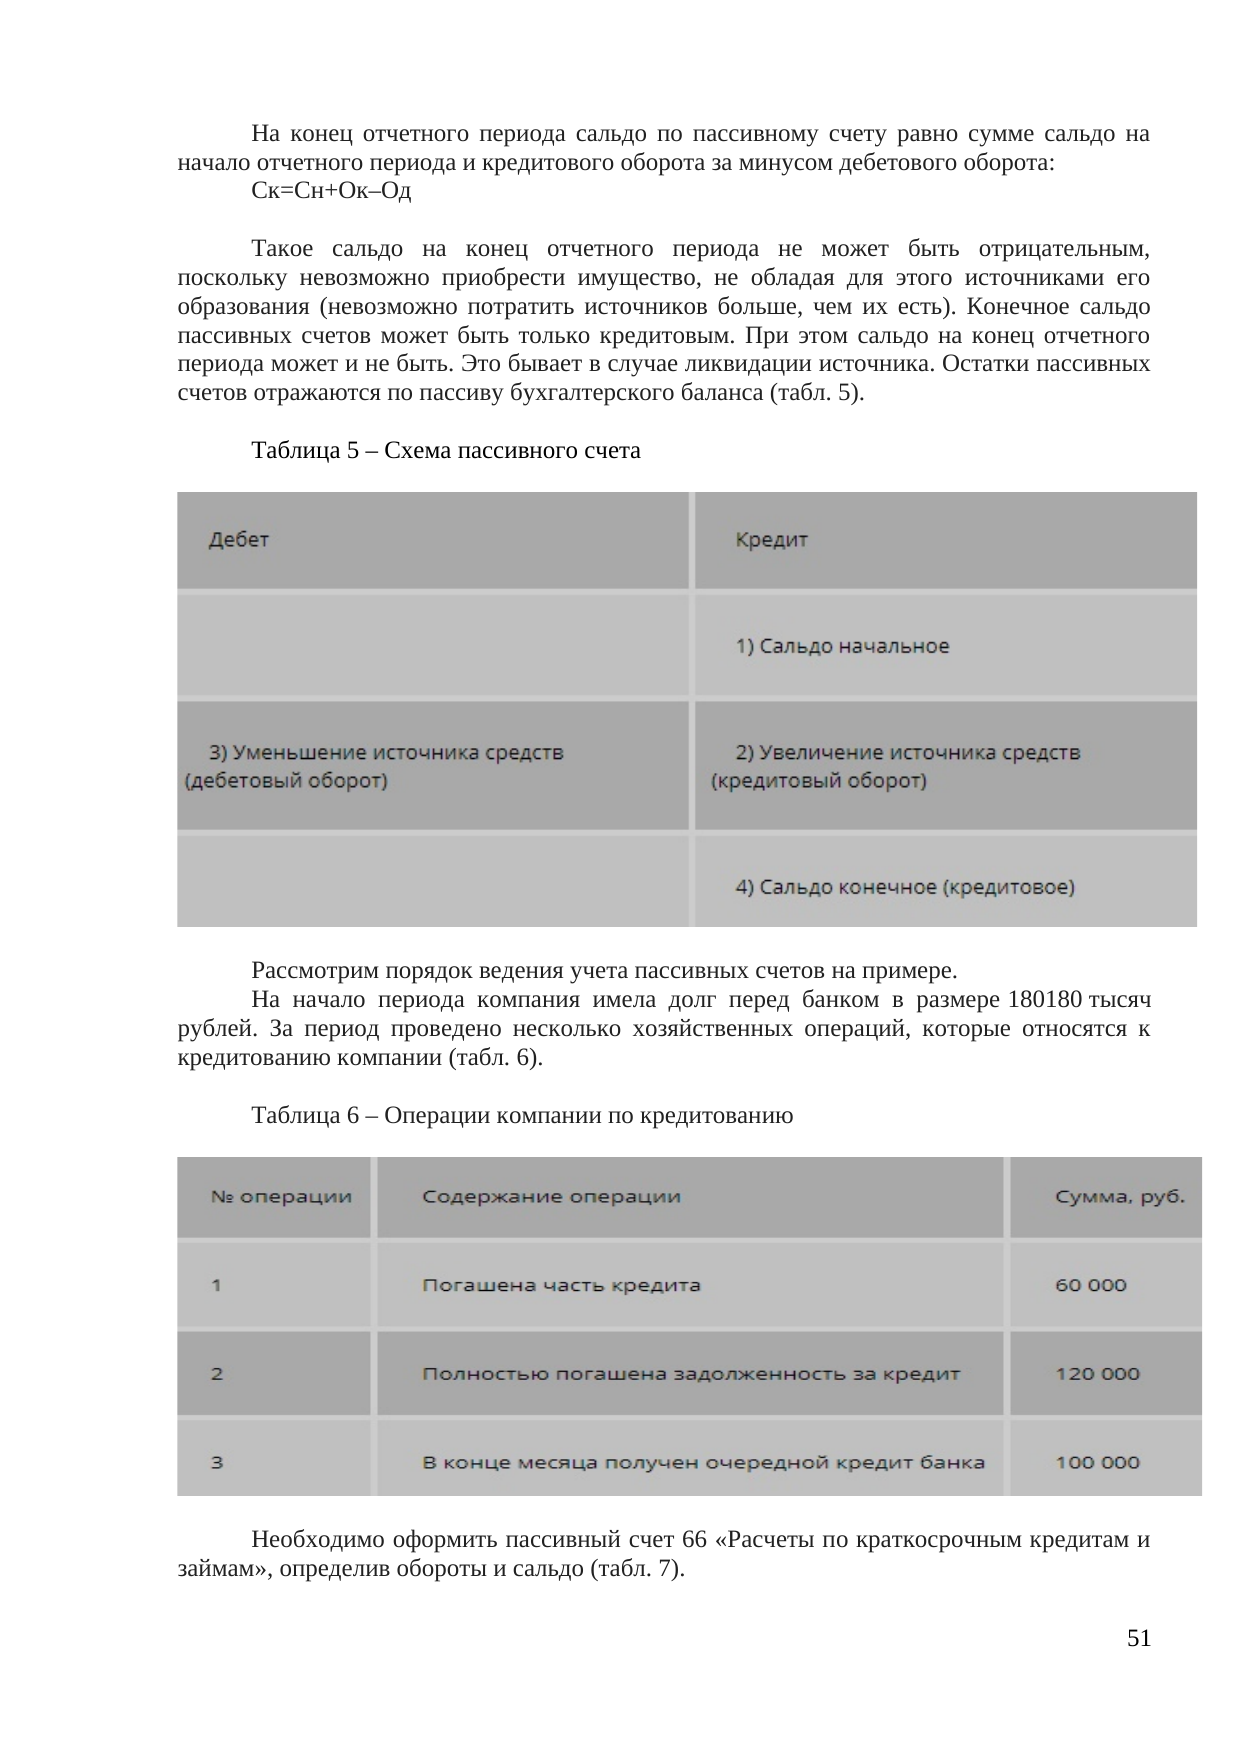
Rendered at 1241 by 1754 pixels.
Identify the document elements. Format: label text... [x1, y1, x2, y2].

text На конец отчетного периода сальдо по пассивному счету равно сумме сальдо на начало отчетного периода и кредитового оборота за минусом дебетового оборота: [177, 118, 1152, 176]
text Такое сальдо на конец отчетного периода не может быть отрицательным, поскольку невозможно приобрести имущество, не обладая для этого источниками его образования (невозможно потратить источников больше, чем их есть). Конечное сальдо пассивных счетов может быть только кредитовым. При этом сальдо на конец отчетного периода может и не быть. Это бывает в случае ликвидации источника. Остатки пассивных счетов отражаются по пассиву бухгалтерского баланса (табл. 5). [177, 233, 1152, 406]
picture [177, 492, 1198, 927]
text Таблица 5 – Схема пассивного счета [177, 435, 1152, 463]
text Необходимо оформить пассивный счет 66 «Расчеты по краткосрочным кредитам и займам», определив обороты и сальдо (табл. 7). [177, 1524, 1152, 1582]
text На начало периода компания имела долг перед банком в размере 180180 тысяч рублей. За период проведено несколько хозяйственных операций, которые относятся к кредитованию компании (табл. 6). [177, 984, 1152, 1071]
text Рассмотрим порядок ведения учета пассивных счетов на примере. [177, 956, 1152, 984]
text Ск=Сн+Ок–Од [177, 176, 1152, 204]
text Таблица 6 – Операции компании по кредитованию [177, 1100, 1152, 1128]
picture [177, 1157, 1203, 1496]
